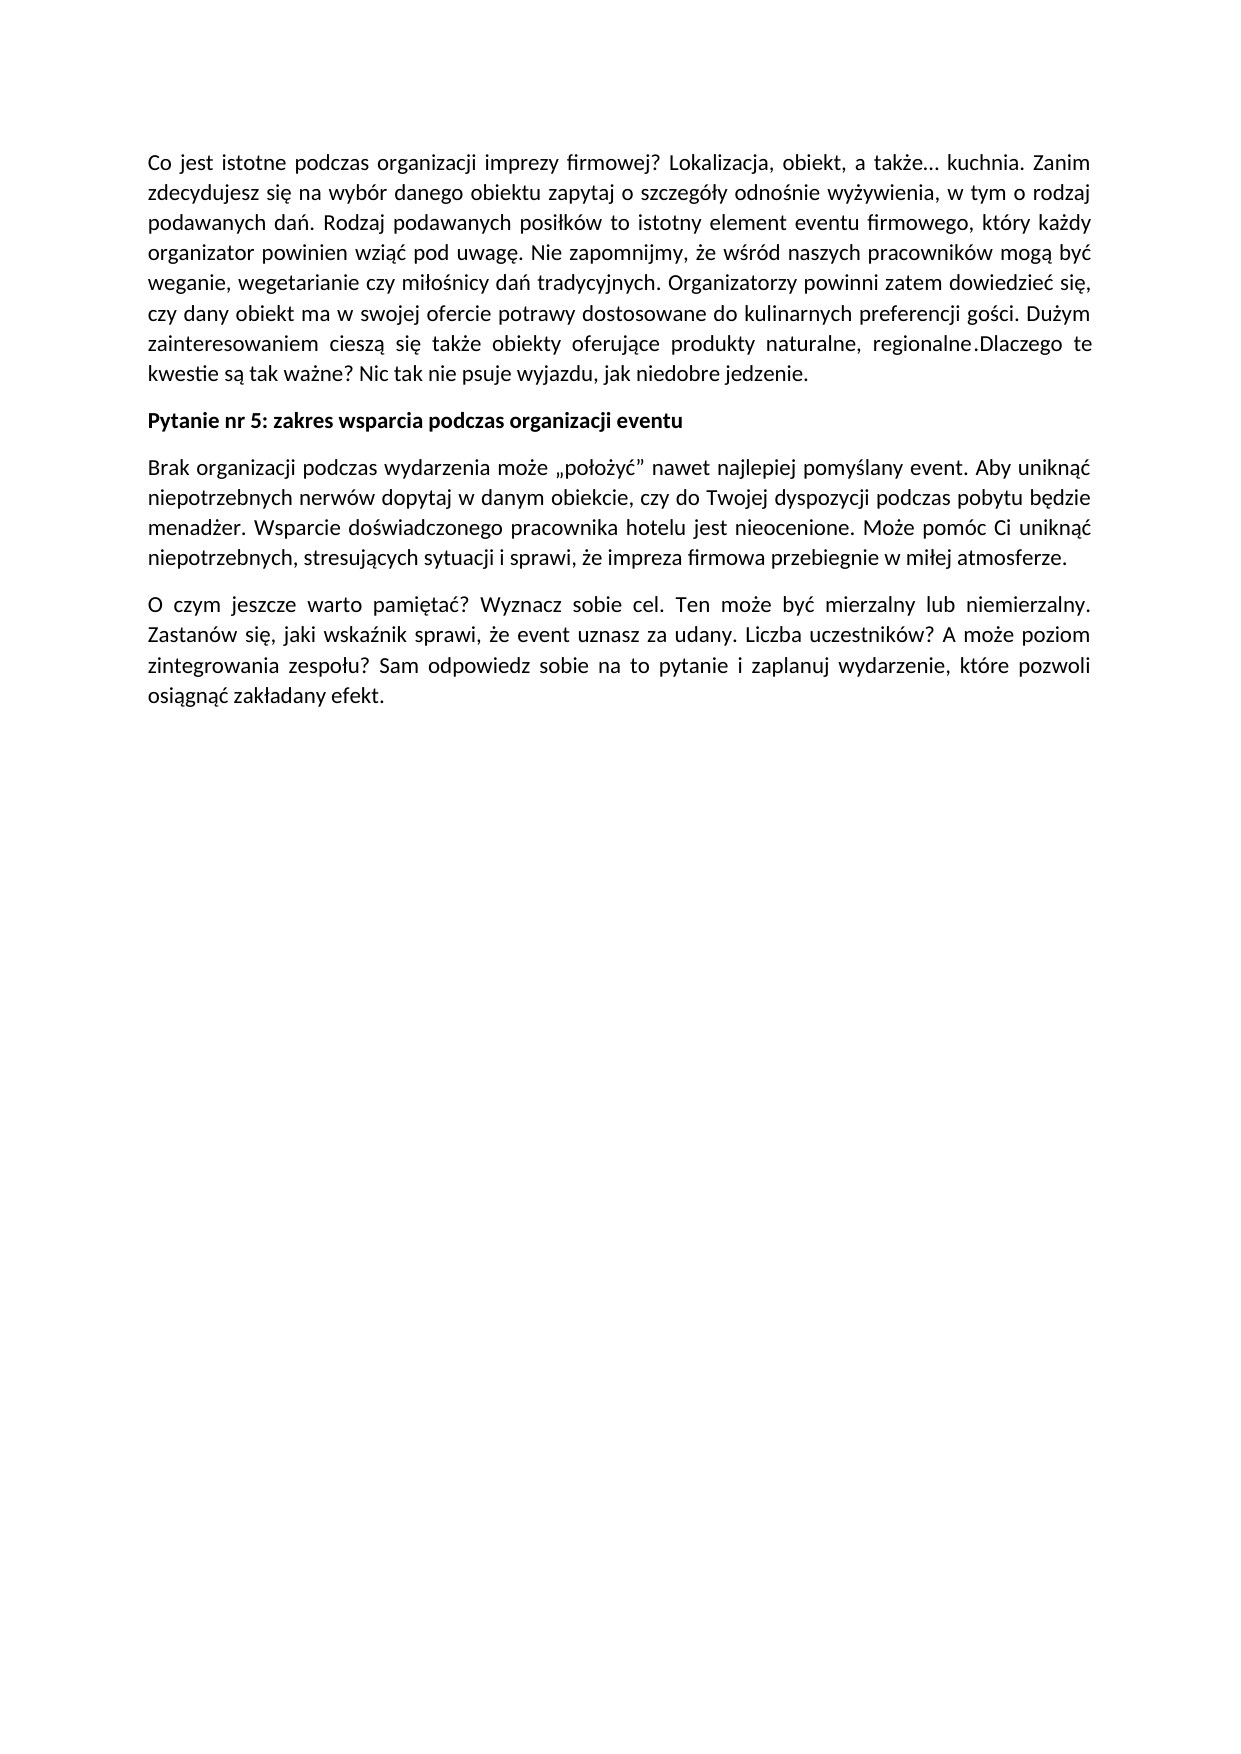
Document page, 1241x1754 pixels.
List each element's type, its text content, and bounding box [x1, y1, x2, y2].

text Brak organizacji podczas wydarzenia może „położyć” nawet najlepiej pomyślany event. Aby uniknąć niepotrzebnych nerwów dopytaj w danym obiekcie, czy do Twojej dyspozycji podczas pobytu będzie menadżer. Wsparcie doświadczonego pracownika hotelu jest nieocenione. Może pomóc Ci uniknąć niepotrzebnych, stresujących sytuacji i sprawi, że impreza firmowa przebiegnie w miłej atmosferze. [148, 453, 1093, 571]
text Pytanie nr 5: zakres wsparcia podczas organizacji eventu [148, 406, 1093, 434]
text Co jest istotne podczas organizacji imprezy firmowej? Lokalizacja, obiekt, a także… kuchnia. Zanim zdecydujesz się na wybór danego obiektu zapytaj o szczegóły odnośnie wyżywienia, w tym o rodzaj podawanych dań. Rodzaj podawanych posiłków to istotny element eventu firmowego, który każdy organizator powinien wziąć pod uwagę. Nie zapomnijmy, że wśród naszych pracowników mogą być weganie, wegetarianie czy miłośnicy dań tradycyjnych. Organizatorzy powinni zatem dowiedzieć się, czy dany obiekt ma w swojej ofercie potrawy dostosowane do kulinarnych preferencji gości. Dużym zainteresowaniem cieszą się także obiekty oferujące produkty naturalne, regionalne.Dlaczego te kwestie są tak ważne? Nic tak nie psuje wyjazdu, jak niedobre jedzenie. [148, 148, 1093, 387]
text O czym jeszcze warto pamiętać? Wyznacz sobie cel. Ten może być mierzalny lub niemierzalny. Zastanów się, jaki wskaźnik sprawi, że event uznasz za udany. Liczba uczestników? A może poziom zintegrowania zespołu? Sam odpowiedz sobie na to pytanie i zaplanuj wydarzenie, które pozwoli osiągnąć zakładany efekt. [148, 590, 1093, 709]
